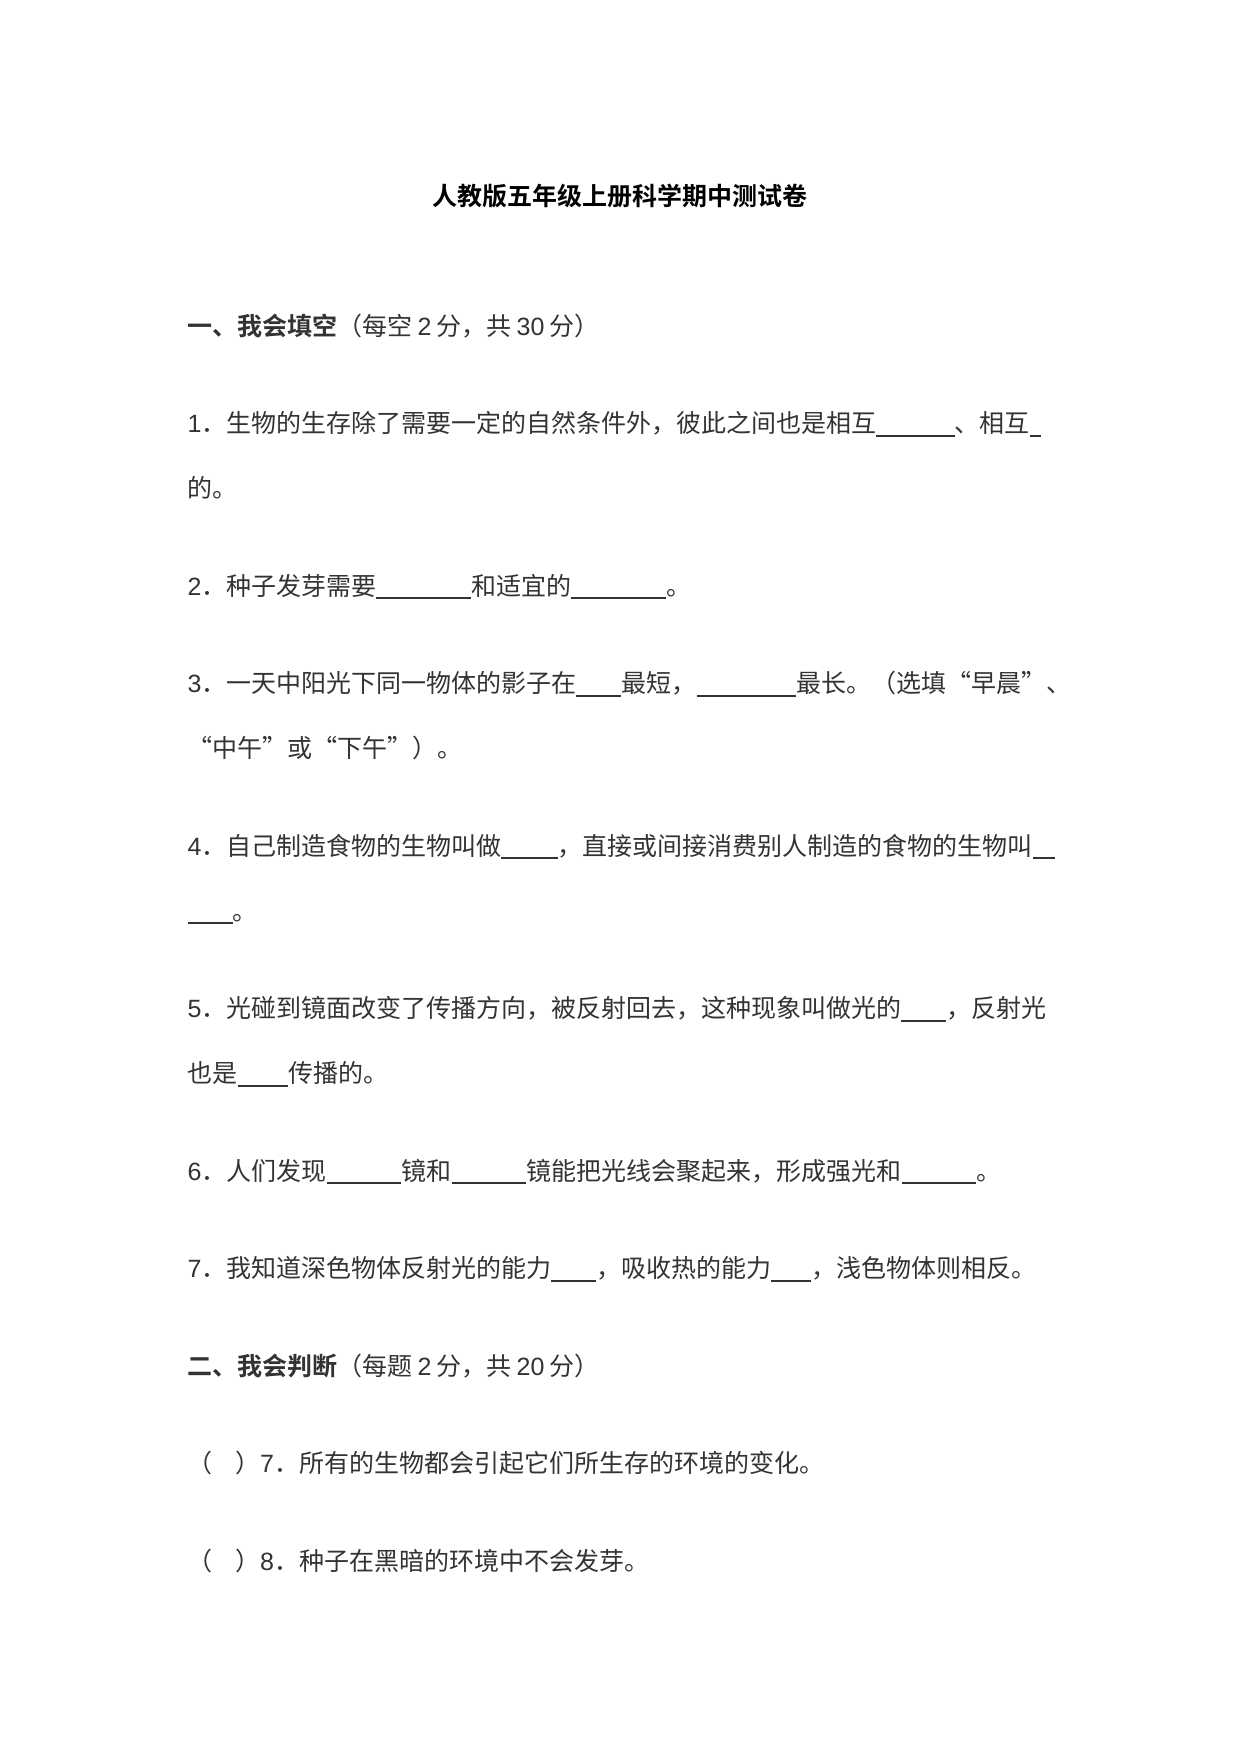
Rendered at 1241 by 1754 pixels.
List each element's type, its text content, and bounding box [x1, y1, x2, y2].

text 人教版五年级上册科学期中测试卷 [187, 162, 1053, 227]
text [187, 292, 1053, 1592]
